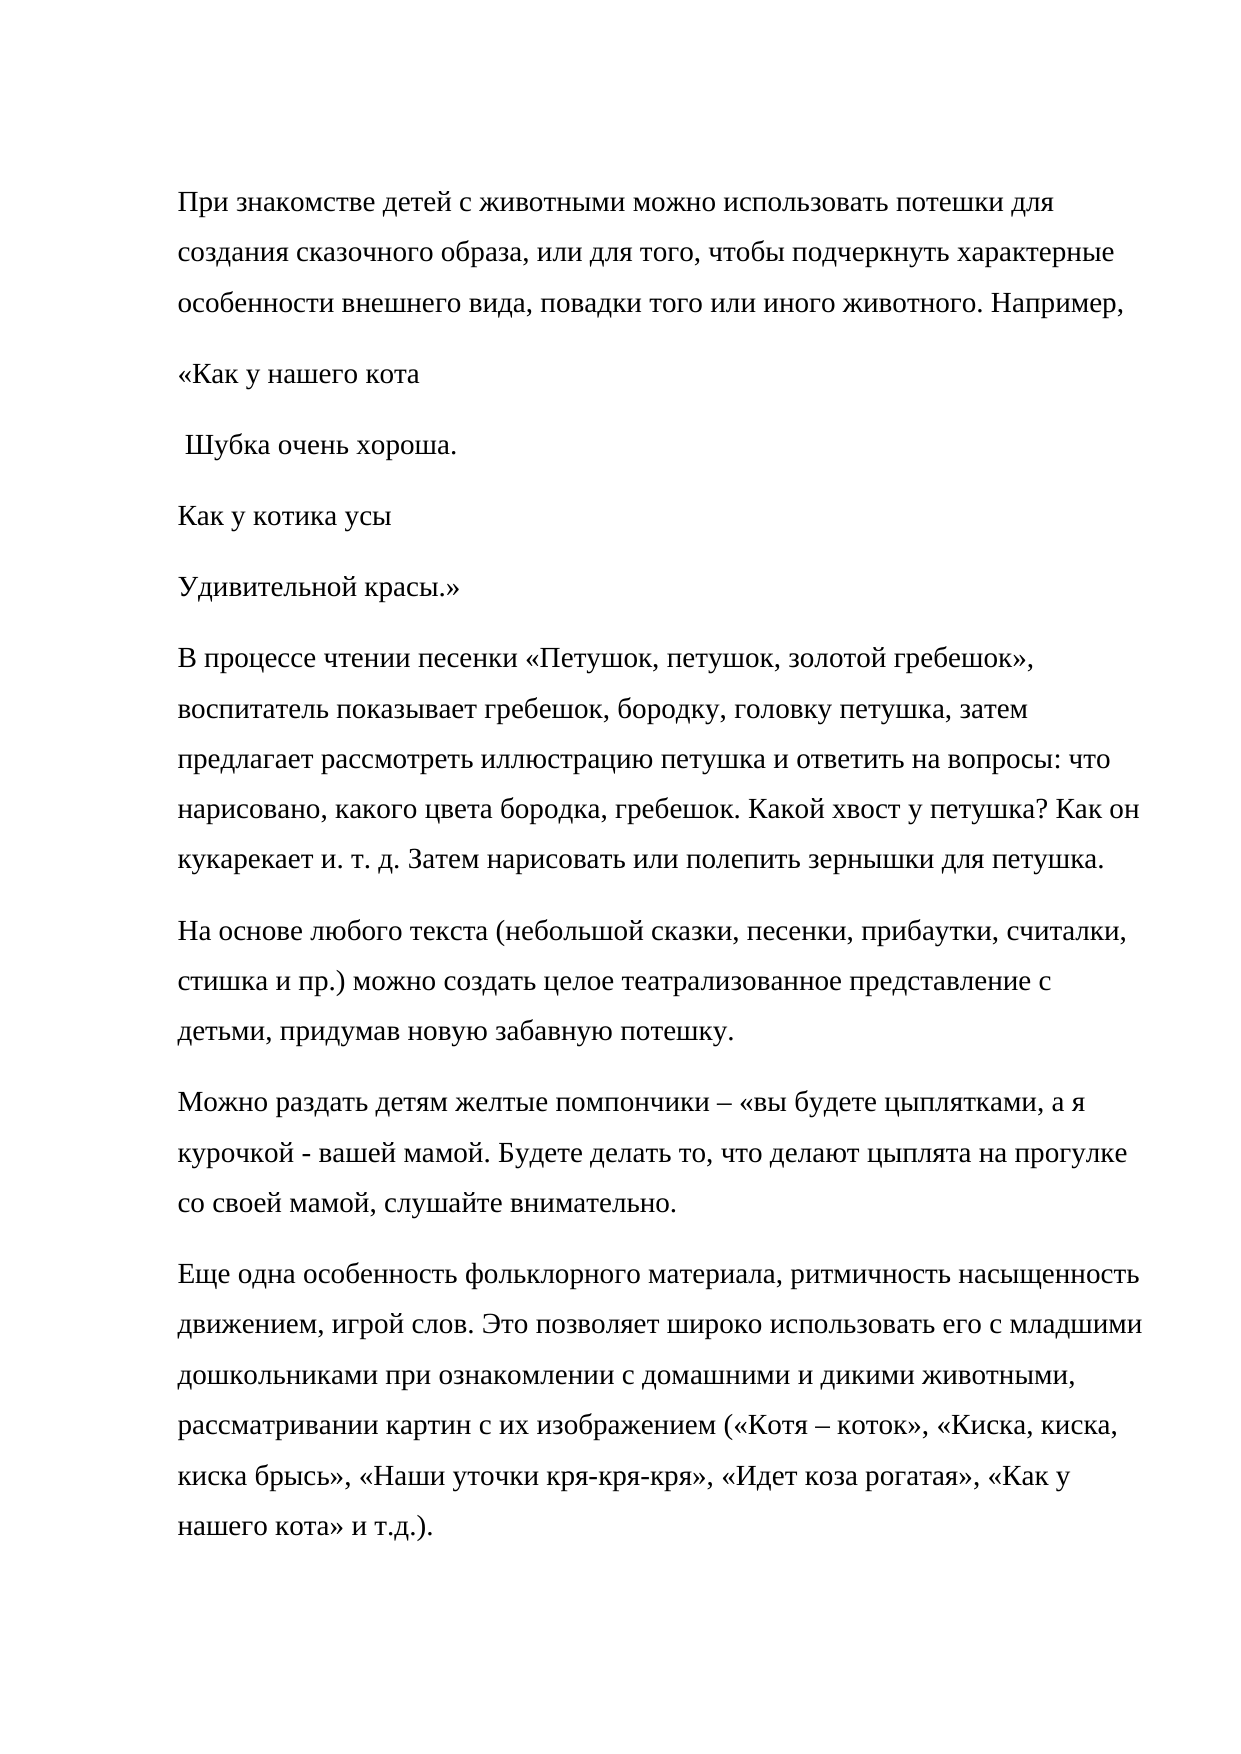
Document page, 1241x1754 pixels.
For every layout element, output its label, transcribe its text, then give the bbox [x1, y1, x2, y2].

text Как у котика усы [177, 498, 1152, 532]
text При знакомстве детей с животными можно использовать потешки для создания сказочного образа, или для того, чтобы подчеркнуть характерные особенности внешнего вида, повадки того или иного животного. Например, [177, 184, 1152, 318]
text Еще одна особенность фольклорного материала, ритмичность насыщенность движением, игрой слов. Это позволяет широко использовать его с младшими дошкольниками при ознакомлении с домашними и дикими животными, рассматривании картин с их изображением («Котя – коток», «Киска, киска, киска брысь», «Наши уточки кря-кря-кря», «Идет коза рогатая», «Как у нашего кота» и т.д.). [177, 1256, 1152, 1541]
text Можно раздать детям желтые помпончики – «вы будете цыплятками, а я курочкой - вашей мамой. Будете делать то, что делают цыплята на прогулке со своей мамой, слушайте внимательно. [177, 1084, 1152, 1219]
text В процессе чтении песенки «Петушок, петушок, золотой гребешок», воспитатель показывает гребешок, бородку, головку петушка, затем предлагает рассмотреть иллюстрацию петушка и ответить на вопросы: что нарисовано, какого цвета бородка, гребешок. Какой хвост у петушка? Как он кукарекает и. т. д. Затем нарисовать или полепить зернышки для петушка. [177, 640, 1152, 875]
text «Как у нашего кота [177, 356, 1152, 389]
text Удивительной красы.» [177, 569, 1152, 603]
text Шубка очень хороша. [177, 427, 1152, 461]
text На основе любого текста (небольшой сказки, песенки, прибаутки, считалки, стишка и пр.) можно создать целое театрализованное представление с детьми, придумав новую забавную потешку. [177, 913, 1152, 1047]
